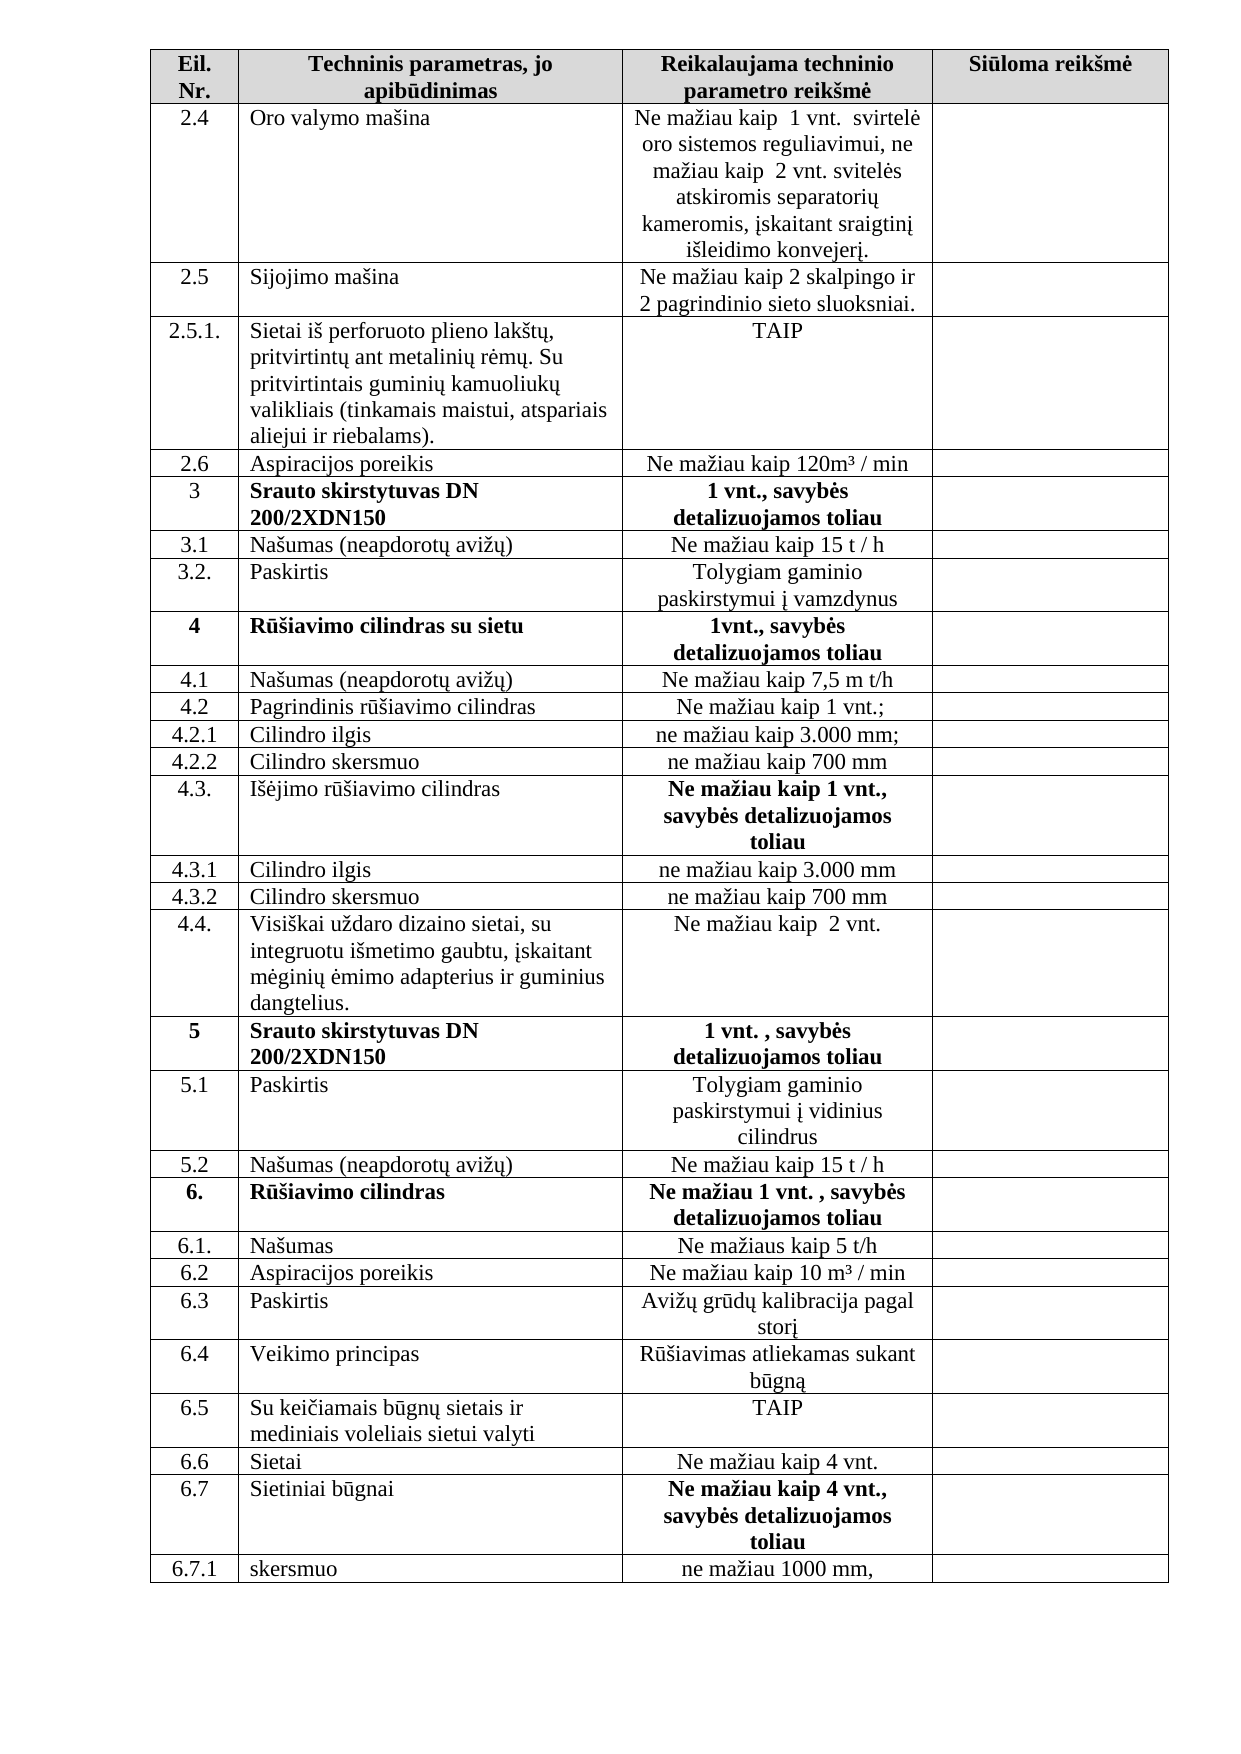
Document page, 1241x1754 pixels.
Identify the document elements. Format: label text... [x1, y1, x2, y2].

table_cell 4.3. [151, 776, 238, 854]
table_cell Ne mažiau kaip 15 t / h [623, 531, 932, 557]
table_cell Ne mažiau kaip 120m³ / min [623, 450, 932, 476]
table_cell [933, 1017, 1168, 1069]
table_cell 4.4. [151, 910, 238, 1016]
table_cell 4.2.2 [151, 748, 238, 774]
table_cell [933, 477, 1168, 530]
table_cell Ne mažiau kaip 1 vnt., savybės detalizuojamos toliau [623, 776, 932, 854]
table_cell TAIP [623, 317, 932, 449]
table_cell [933, 1071, 1168, 1150]
table_cell 3 [151, 477, 238, 530]
table_cell Ne mažiau kaip 10 m³ / min [623, 1259, 932, 1286]
table_cell 4.1 [151, 666, 238, 692]
table_cell Srauto skirstytuvas DN 200/2XDN150 [239, 1017, 622, 1069]
table_cell 5.2 [151, 1151, 238, 1177]
table_cell 6.7 [151, 1475, 238, 1554]
table_header Eil. Nr. [151, 50, 238, 103]
table_header Siūloma reikšmė [933, 50, 1168, 103]
table_cell Su keičiamais būgnų sietais ir mediniais voleliais sietui valyti [239, 1394, 622, 1447]
table_cell 2.4 [151, 104, 238, 262]
table_cell 4.2 [151, 693, 238, 720]
table_cell Našumas (neapdorotų avižų) [239, 666, 622, 692]
table_cell Cilindro skersmuo [239, 748, 622, 774]
table_cell [933, 693, 1168, 720]
table_cell [933, 910, 1168, 1016]
table_cell ne mažiau kaip 3.000 mm; [623, 721, 932, 747]
table_cell Ne mažiau 1 vnt. , savybės detalizuojamos toliau [623, 1178, 932, 1231]
table_cell Pagrindinis rūšiavimo cilindras [239, 693, 622, 720]
table_cell 3.2. [151, 559, 238, 611]
table_cell Cilindro ilgis [239, 721, 622, 747]
table_cell Sietai iš perforuoto plieno lakštų, pritvirtintų ant metalinių rėmų. Su pritvirtintais guminių kamuoliukų valikliais (tinkamais maistui, atspariais aliejui ir riebalams). [239, 317, 622, 449]
table_cell Našumas (neapdorotų avižų) [239, 531, 622, 557]
table_cell [933, 612, 1168, 665]
table_cell [933, 1178, 1168, 1231]
table_cell Ne mažiau kaip 1 vnt. svirtelė oro sistemos reguliavimui, ne mažiau kaip 2 vnt. svitelės atskiromis separatorių kameromis, įskaitant sraigtinį išleidimo konvejerį. [623, 104, 932, 262]
table_cell [933, 559, 1168, 611]
table_cell Cilindro skersmuo [239, 883, 622, 909]
table_cell [933, 1555, 1168, 1582]
table_cell ne mažiau kaip 700 mm [623, 748, 932, 774]
table_cell 1vnt., savybės detalizuojamos toliau [623, 612, 932, 665]
table_cell Paskirtis [239, 1287, 622, 1339]
table_cell [933, 1394, 1168, 1447]
table_cell [933, 1259, 1168, 1286]
table_cell skersmuo [239, 1555, 622, 1582]
table_cell [933, 263, 1168, 316]
table_cell 6.3 [151, 1287, 238, 1339]
table_cell Paskirtis [239, 1071, 622, 1150]
table_cell 2.5 [151, 263, 238, 316]
table_cell Visiškai uždaro dizaino sietai, su integruotu išmetimo gaubtu, įskaitant mėginių ėmimo adapterius ir guminius dangtelius. [239, 910, 622, 1016]
table_cell 1 vnt. , savybės detalizuojamos toliau [623, 1017, 932, 1069]
table_cell 1 vnt., savybės detalizuojamos toliau [623, 477, 932, 530]
table_cell [933, 856, 1168, 882]
table_cell Ne mažiau kaip 2 vnt. [623, 910, 932, 1016]
table_cell [933, 1340, 1168, 1393]
table_cell 6.2 [151, 1259, 238, 1286]
table_cell 6.5 [151, 1394, 238, 1447]
table_cell ne mažiau 1000 mm, [623, 1555, 932, 1582]
table_cell 3.1 [151, 531, 238, 557]
table_cell [933, 104, 1168, 262]
table_cell Sietai [239, 1448, 622, 1474]
table_cell ne mažiau kaip 3.000 mm [623, 856, 932, 882]
table_cell [933, 317, 1168, 449]
table_cell Rūšiavimo cilindras [239, 1178, 622, 1231]
table_cell [933, 721, 1168, 747]
table_cell 6.4 [151, 1340, 238, 1393]
table_cell [933, 883, 1168, 909]
table_cell 6.6 [151, 1448, 238, 1474]
table_cell ne mažiau kaip 700 mm [623, 883, 932, 909]
table_cell Ne mažiau kaip 7,5 m t/h [623, 666, 932, 692]
table_cell 6.1. [151, 1232, 238, 1258]
table_cell [933, 776, 1168, 854]
table_cell Cilindro ilgis [239, 856, 622, 882]
table_cell Rūšiavimo cilindras su sietu [239, 612, 622, 665]
table_cell 4 [151, 612, 238, 665]
table_cell 4.2.1 [151, 721, 238, 747]
table_cell Aspiracijos poreikis [239, 1259, 622, 1286]
table_cell Sijojimo mašina [239, 263, 622, 316]
table_cell [933, 531, 1168, 557]
table_cell [933, 748, 1168, 774]
table_cell Paskirtis [239, 559, 622, 611]
table_cell Veikimo principas [239, 1340, 622, 1393]
table_cell Avižų grūdų kalibracija pagal storį [623, 1287, 932, 1339]
table_header Techninis parametras, jo apibūdinimas [239, 50, 622, 103]
table_cell [933, 1232, 1168, 1258]
table_cell 2.5.1. [151, 317, 238, 449]
table_cell Sietiniai būgnai [239, 1475, 622, 1554]
table_cell 2.6 [151, 450, 238, 476]
table_cell 5 [151, 1017, 238, 1069]
table_cell Ne mažiaus kaip 5 t/h [623, 1232, 932, 1258]
table_cell Srauto skirstytuvas DN 200/2XDN150 [239, 477, 622, 530]
table_cell Oro valymo mašina [239, 104, 622, 262]
table_cell [933, 1448, 1168, 1474]
table_cell 5.1 [151, 1071, 238, 1150]
table_cell [933, 666, 1168, 692]
table_cell Išėjimo rūšiavimo cilindras [239, 776, 622, 854]
table_cell Ne mažiau kaip 2 skalpingo ir 2 pagrindinio sieto sluoksniai. [623, 263, 932, 316]
table_cell 4.3.1 [151, 856, 238, 882]
table_cell Ne mažiau kaip 4 vnt. [623, 1448, 932, 1474]
table_cell Ne mažiau kaip 1 vnt.; [623, 693, 932, 720]
table_cell Našumas (neapdorotų avižų) [239, 1151, 622, 1177]
table_cell TAIP [623, 1394, 932, 1447]
table_cell Tolygiam gaminio paskirstymui į vidinius cilindrus [623, 1071, 932, 1150]
table_cell 6. [151, 1178, 238, 1231]
table_header Reikalaujama techninio parametro reikšmė [623, 50, 932, 103]
table_cell [933, 1475, 1168, 1554]
table_cell 6.7.1 [151, 1555, 238, 1582]
table_cell [933, 1287, 1168, 1339]
table_cell Ne mažiau kaip 15 t / h [623, 1151, 932, 1177]
table_cell Aspiracijos poreikis [239, 450, 622, 476]
table_cell [933, 450, 1168, 476]
table_cell Tolygiam gaminio paskirstymui į vamzdynus [623, 559, 932, 611]
table_cell 4.3.2 [151, 883, 238, 909]
table_cell Našumas [239, 1232, 622, 1258]
table_cell Ne mažiau kaip 4 vnt., savybės detalizuojamos toliau [623, 1475, 932, 1554]
table_cell Rūšiavimas atliekamas sukant būgną [623, 1340, 932, 1393]
table_cell [933, 1151, 1168, 1177]
